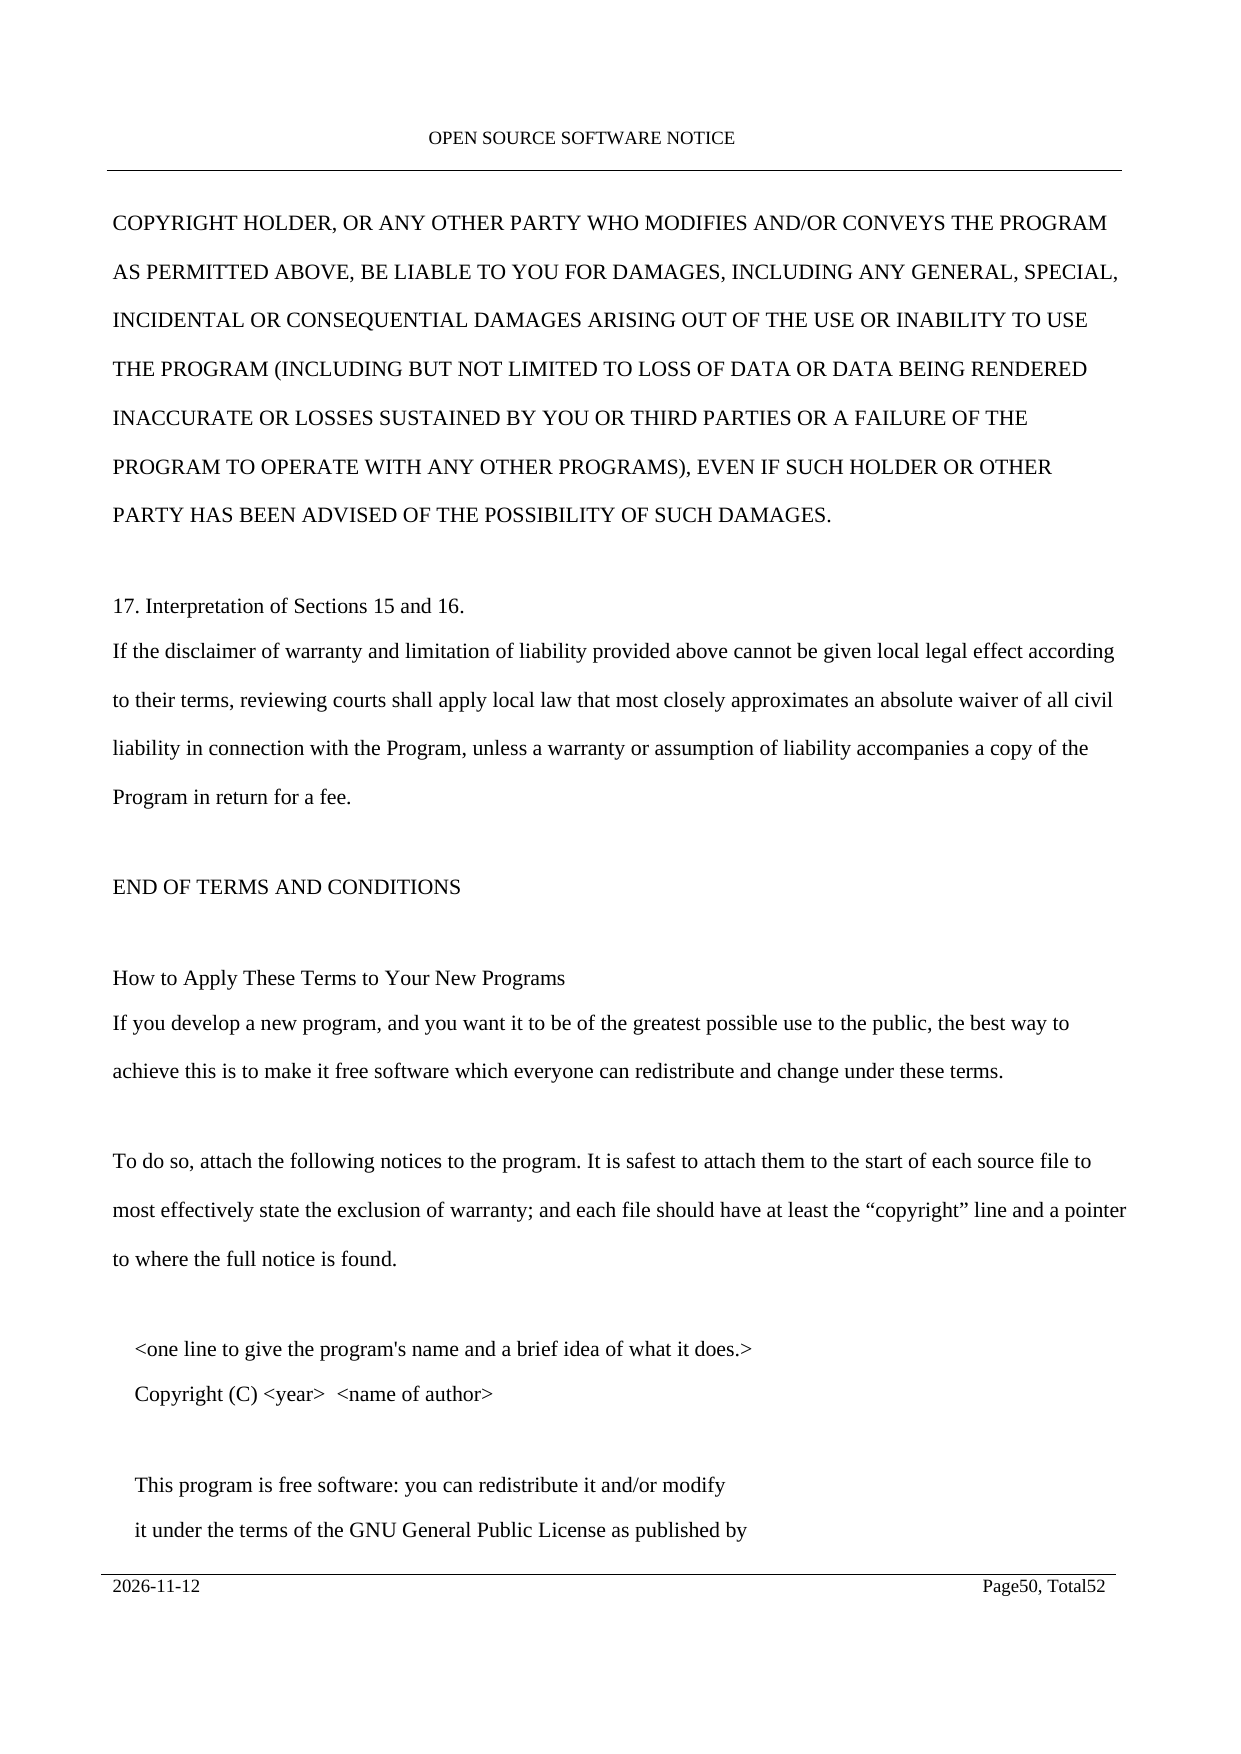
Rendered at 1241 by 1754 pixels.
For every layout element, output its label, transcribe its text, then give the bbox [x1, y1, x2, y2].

text <one line to give the program's name and a brief idea of what it does.> [112, 1333, 1128, 1365]
text If the disclaimer of warranty and limitation of liability provided above cannot be given local legal effect according to their terms, reviewing courts shall apply local law that most closely approximates an absolute waiver of all civil liability in connection with the Program, unless a warranty or assumption of liability accompanies a copy of the Program in return for a fee. [112, 634, 1128, 813]
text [112, 206, 1128, 531]
text This program is free software: you can redistribute it and/or modify [112, 1468, 1128, 1500]
text If you develop a new program, and you want it to be of the greatest possible use to the public, the best way to achieve this is to make it free software which everyone can redistribute and change under these terms. [112, 1006, 1128, 1087]
text END OF TERMS AND CONDITIONS [112, 871, 1128, 903]
text To do so, attach the following notices to the program. It is safest to attach them to the start of each source file to most effectively state the exclusion of warranty; and each file should have at least the “copyright” line and a pointer to where the full notice is found. [112, 1145, 1128, 1275]
text Copyright (C) <year> <name of author> [112, 1378, 1128, 1410]
text 17. Interpretation of Sections 15 and 16. [112, 589, 1128, 622]
text How to Apply These Terms to Your New Programs [112, 961, 1128, 993]
text it under the terms of the GNU General Public License as published by [112, 1513, 1128, 1546]
